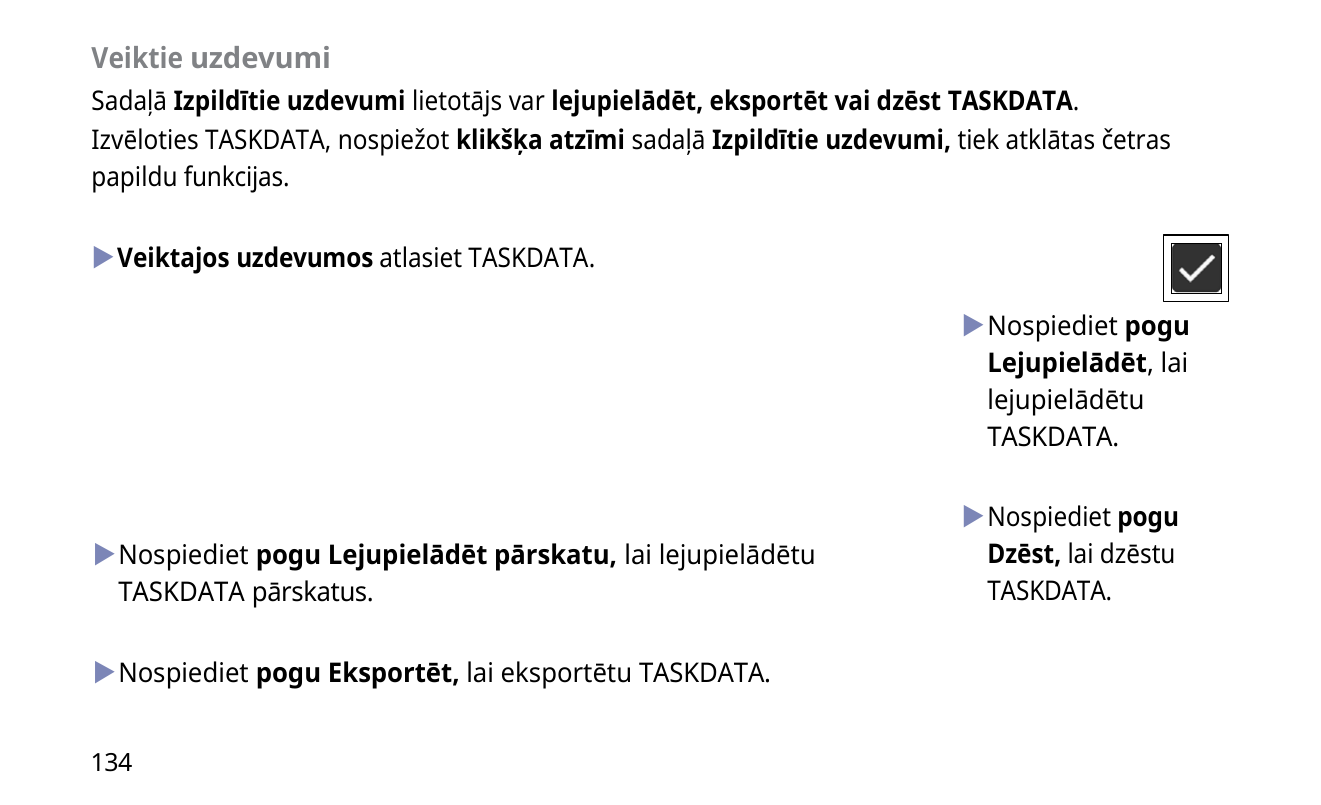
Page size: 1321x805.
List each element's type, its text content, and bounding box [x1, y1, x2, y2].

list Nospiediet pogu Dzēst, lai dzēstu TASKDATA. [961, 498, 1258, 608]
list Veiktajos uzdevumos atlasiet TASKDATA. [91, 238, 1258, 275]
text Sadaļā Izpildītie uzdevumi lietotājs var lejupielādēt, eksportēt vai dzēst TASKDATA. [91, 82, 1258, 118]
text Izvēloties TASKDATA, nospiežot klikšķa atzīmi sadaļā Izpildītie uzdevumi, tiek atklātas četras papildu funkcijas. [91, 121, 1258, 194]
list Nospiediet pogu Lejupielādēt pārskatu, lai lejupielādētu TASKDATA pārskatus. [92, 536, 892, 609]
list Nospiediet pogu Lejupielādēt, lai lejupielādētu TASKDATA. [961, 307, 1258, 454]
picture [1172, 275, 1221, 293]
subtitle Veiktie uzdevumi [91, 37, 1258, 77]
list Nospiediet pogu Eksportēt, lai eksportētu TASKDATA. [92, 653, 892, 690]
